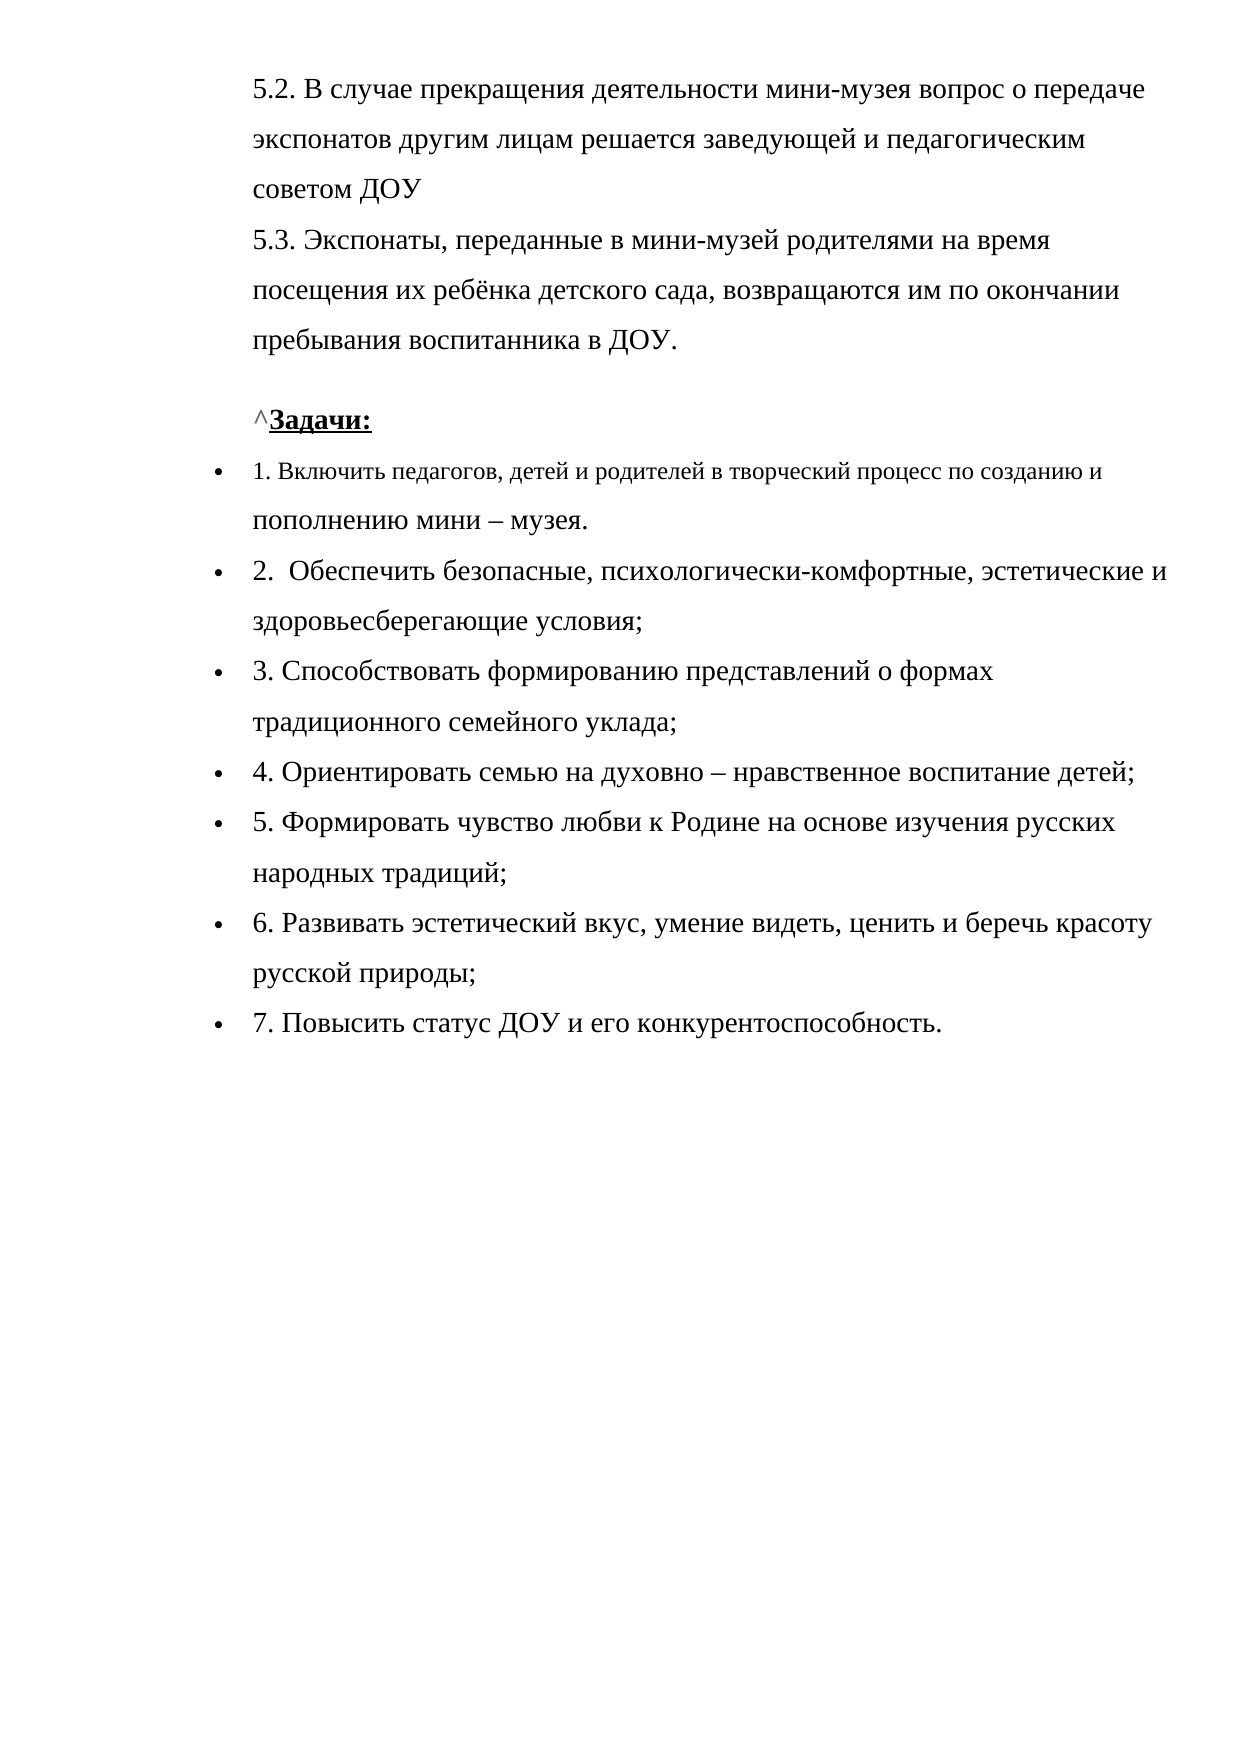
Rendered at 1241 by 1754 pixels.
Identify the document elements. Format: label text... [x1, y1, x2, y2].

list 6. Развивать эстетический вкус, умение видеть, ценить и беречь красоту русской природы; [215, 905, 1169, 989]
list 2. Обеспечить безопасные, психологически-комфортные, эстетические и здоровьесберегающие условия; [215, 553, 1169, 637]
list 4. Ориентировать семью на духовно – нравственное воспитание детей; [215, 754, 1169, 788]
list 1. Включить педагогов, детей и родителей в творческий процесс по созданию и пополнению мини – музея. [215, 452, 1169, 536]
list 7. Повысить статус ДОУ и его конкурентоспособность. [215, 1006, 1169, 1039]
text ^Задачи: [252, 402, 1169, 435]
list 5. Формировать чувство любви к Родине на основе изучения русских народных традиций; [215, 804, 1169, 888]
list 3. Способствовать формированию представлений о формах традиционного семейного уклада; [215, 653, 1169, 737]
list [215, 71, 1169, 356]
